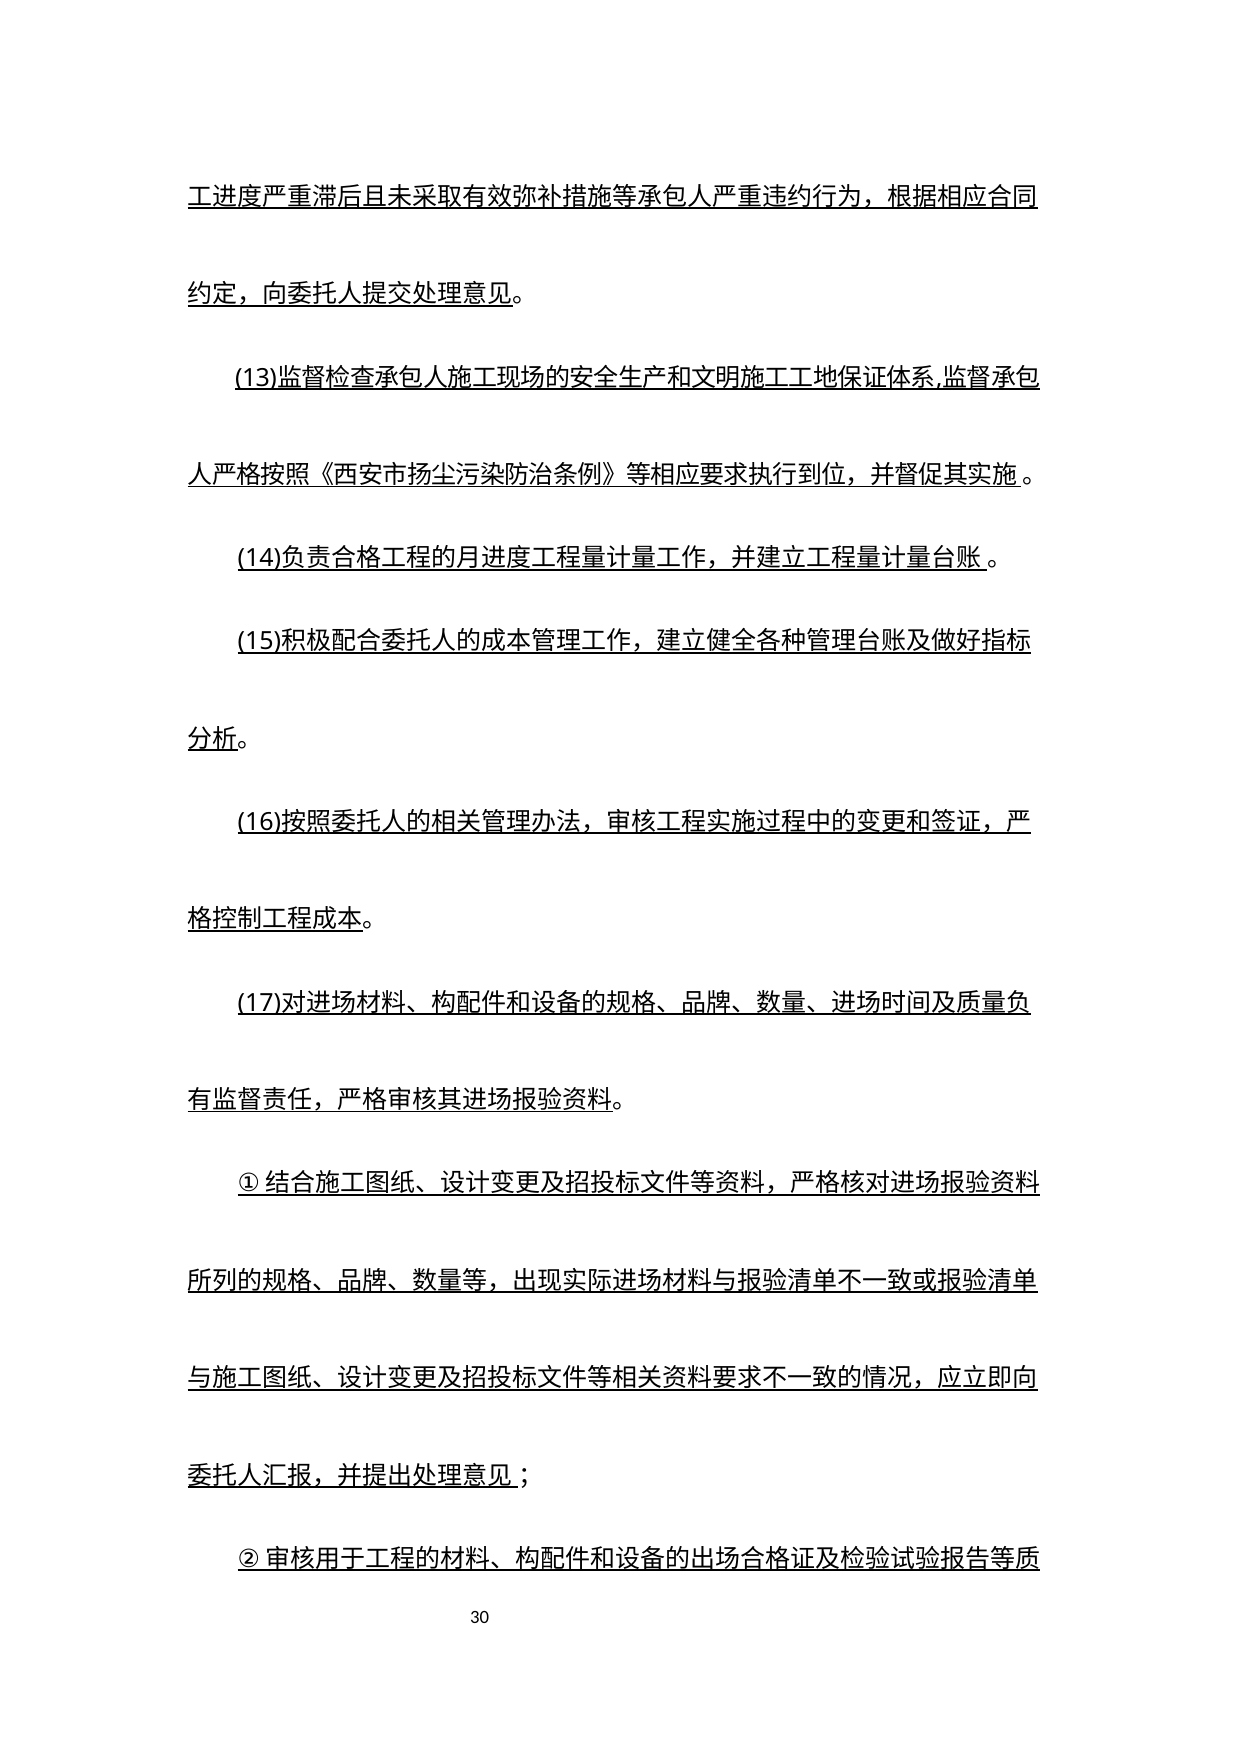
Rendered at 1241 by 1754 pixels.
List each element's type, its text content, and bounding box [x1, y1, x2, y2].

text (16)按照委托人的相关管理办法，审核工程实施过程中的变更和签证，严格控制工程成本。 [187, 787, 1053, 949]
text (14)负责合格工程的月进度工程量计量工作，并建立工程量计量台账 。 [187, 523, 1053, 588]
text (17)对进场材料、构配件和设备的规格、品牌、数量、进场时间及质量负有监督责任，严格审核其进场报验资料。 [187, 968, 1053, 1130]
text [187, 1524, 1053, 1589]
text (15)积极配合委托人的成本管理工作，建立健全各种管理台账及做好指标分析。 [187, 606, 1053, 769]
text (13)监督检查承包人施工现场的安全生产和文明施工工地保证体系,监督承包人严格按照《西安市扬尘污染防治条例》等相应要求执行到位，并督促其实施 。 [187, 343, 1053, 505]
text ①结合施工图纸、设计变更及招投标文件等资料，严格核对进场报验资料所列的规格、品牌、数量等，出现实际进场材料与报验清单不一致或报验清单与施工图纸、设计变更及招投标文件等相关资料要求不一致的情况，应立即向委托人汇报，并提出处理意见 ； [187, 1148, 1053, 1506]
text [187, 162, 1053, 324]
